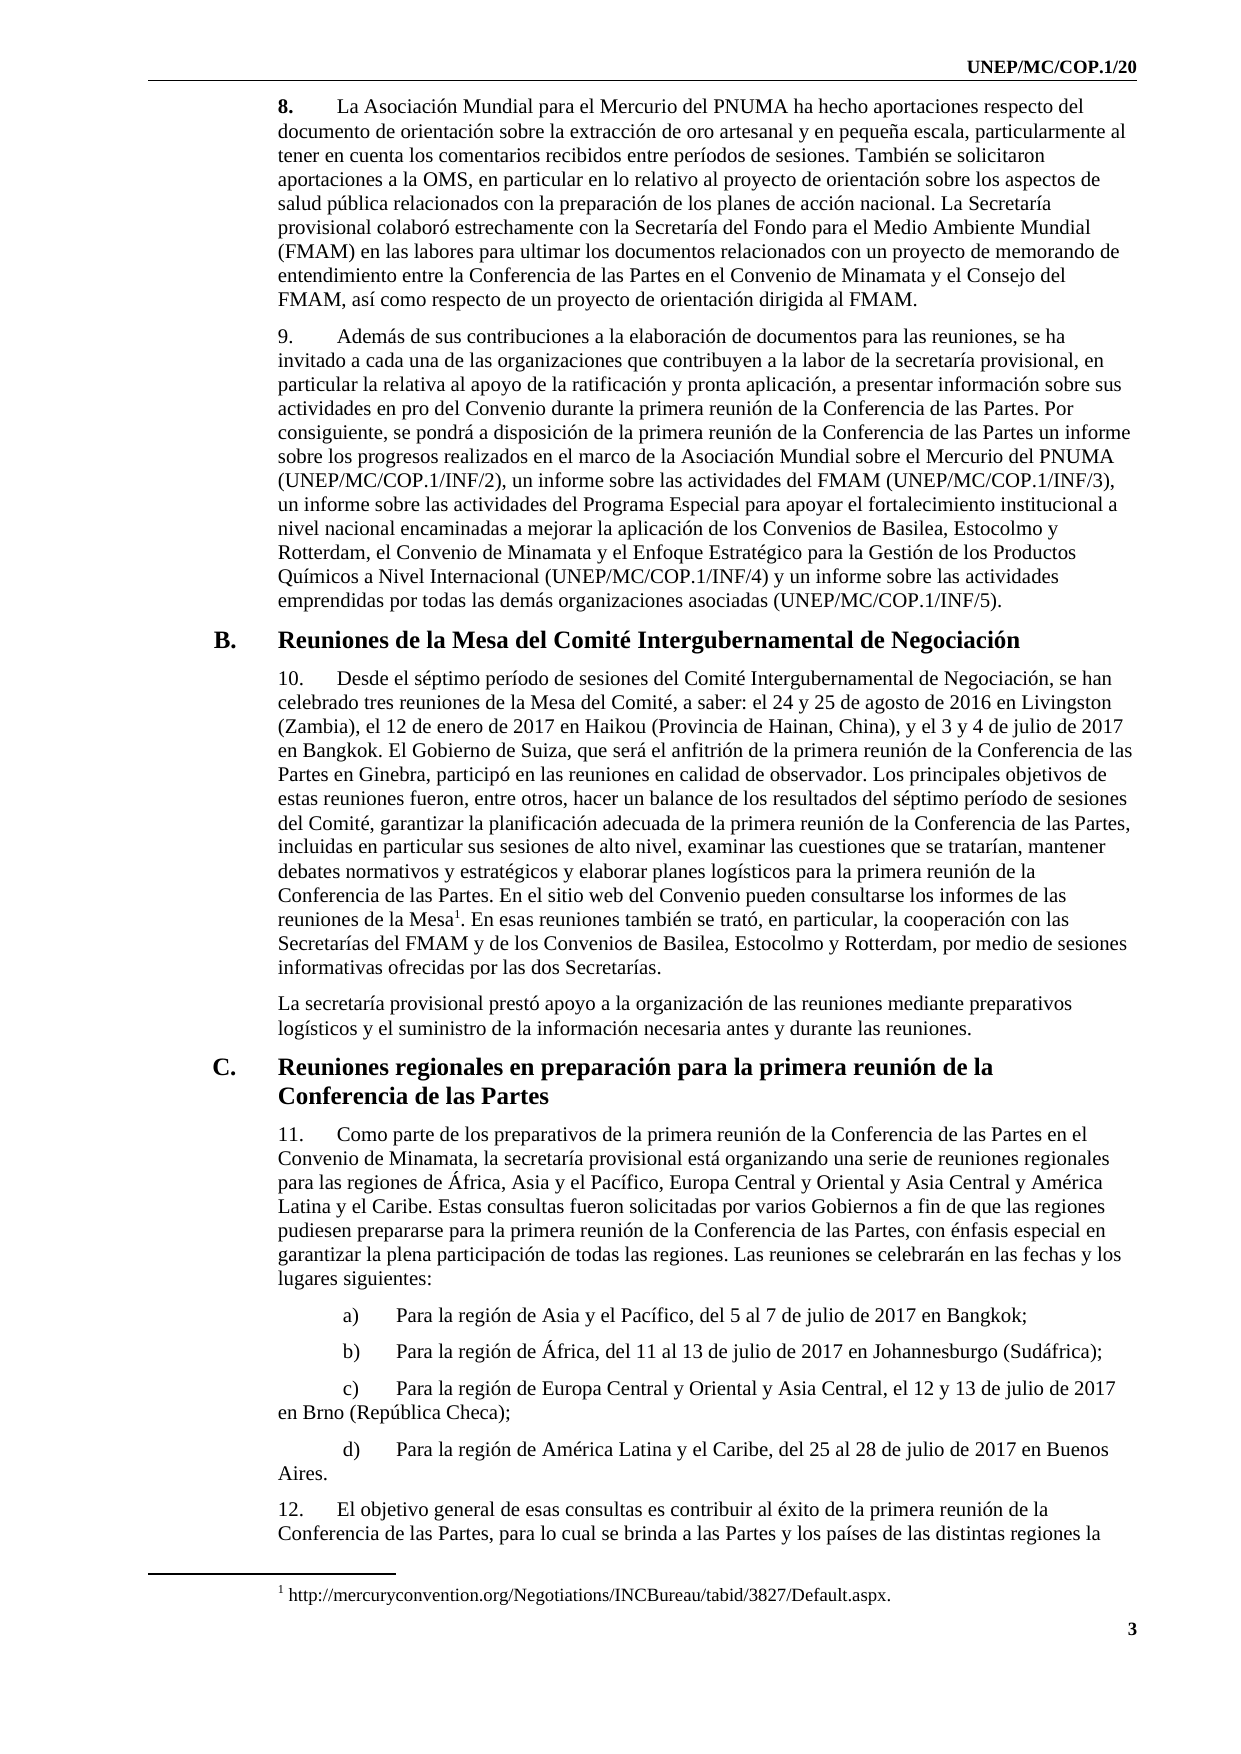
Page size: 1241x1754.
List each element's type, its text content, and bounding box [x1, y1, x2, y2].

list Para la región de Europa Central y Oriental y Asia Central, el 12 y 13 de julio de 2017 en Brno (República Checa); [278, 1376, 1137, 1424]
list Como parte de los preparativos de la primera reunión de la Conferencia de las Partes en el Convenio de Minamata, la secretaría provisional está organizando una serie de reuniones regionales para las regiones de África, Asia y el Pacífico, Europa Central y Oriental y Asia Central y América Latina y el Caribe. Estas consultas fueron solicitadas por varios Gobiernos a fin de que las regiones pudiesen prepararse para la primera reunión de la Conferencia de las Partes, con énfasis especial en garantizar la plena participación de todas las regiones. Las reuniones se celebrarán en las fechas y los lugares siguientes: [278, 1122, 1137, 1290]
text C. Reuniones regionales en preparación para la primera reunión de la Conferencia de las Partes [148, 1052, 1107, 1109]
list Desde el séptimo período de sesiones del Comité Intergubernamental de Negociación, se han celebrado tres reuniones de la Mesa del Comité, a saber: el 24 y 25 de agosto de 2016 en Livingston (Zambia), el 12 de enero de 2017 en Haikou (Provincia de Hainan, China), y el 3 y 4 de julio de 2017 en Bangkok. El Gobierno de Suiza, que será el anfitrión de la primera reunión de la Conferencia de las Partes en Ginebra, participó en las reuniones en calidad de observador. Los principales objetivos de estas reuniones fueron, entre otros, hacer un balance de los resultados del séptimo período de sesiones del Comité, garantizar la planificación adecuada de la primera reunión de la Conferencia de las Partes, incluidas en particular sus sesiones de alto nivel, examinar las cuestiones que se tratarían, mantener debates normativos y estratégicos y elaborar planes logísticos para la primera reunión de la Conferencia de las Partes. En el sitio web del Convenio pueden consultarse los informes de las reuniones de la Mesa. En esas reuniones también se trató, en particular, la cooperación con las Secretarías del FMAM y de los Convenios de Basilea, Estocolmo y Rotterdam, por medio de sesiones informativas ofrecidas por las dos Secretarías. [278, 666, 1137, 979]
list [278, 1497, 1137, 1545]
list La Asociación Mundial para el Mercurio del PNUMA ha hecho aportaciones respecto del documento de orientación sobre la extracción de oro artesanal y en pequeña escala, particularmente al tener en cuenta los comentarios recibidos entre períodos de sesiones. También se solicitaron aportaciones a la OMS, en particular en lo relativo al proyecto de orientación sobre los aspectos de salud pública relacionados con la preparación de los planes de acción nacional. La Secretaría provisional colaboró estrechamente con la Secretaría del Fondo para el Medio Ambiente Mundial (FMAM) en las labores para ultimar los documentos relacionados con un proyecto de memorando de entendimiento entre la Conferencia de las Partes en el Convenio de Minamata y el Consejo del FMAM, así como respecto de un proyecto de orientación dirigida al FMAM. [278, 94, 1137, 311]
text B. Reuniones de la Mesa del Comité Intergubernamental de Negociación [148, 625, 1107, 653]
list Para la región de Asia y el Pacífico, del 5 al 7 de julio de 2017 en Bangkok; [278, 1303, 1137, 1327]
list Para la región de África, del 11 al 13 de julio de 2017 en Johannesburgo (Sudáfrica); [278, 1339, 1137, 1363]
list La secretaría provisional prestó apoyo a la organización de las reuniones mediante preparativos logísticos y el suministro de la información necesaria antes y durante las reuniones. [278, 991, 1137, 1039]
list Además de sus contribuciones a la elaboración de documentos para las reuniones, se ha invitado a cada una de las organizaciones que contribuyen a la labor de la secretaría provisional, en particular la relativa al apoyo de la ratificación y pronta aplicación, a presentar información sobre sus actividades en pro del Convenio durante la primera reunión de la Conferencia de las Partes. Por consiguiente, se pondrá a disposición de la primera reunión de la Conferencia de las Partes un informe sobre los progresos realizados en el marco de la Asociación Mundial sobre el Mercurio del PNUMA (UNEP/MC/COP.1/INF/2), un informe sobre las actividades del FMAM (UNEP/MC/COP.1/INF/3), un informe sobre las actividades del Programa Especial para apoyar el fortalecimiento institucional a nivel nacional encaminadas a mejorar la aplicación de los Convenios de Basilea, Estocolmo y Rotterdam, el Convenio de Minamata y el Enfoque Estratégico para la Gestión de los Productos Químicos a Nivel Internacional (UNEP/MC/COP.1/INF/4) y un informe sobre las actividades emprendidas por todas las demás organizaciones asociadas (UNEP/MC/COP.1/INF/5). [278, 323, 1137, 612]
list Para la región de América Latina y el Caribe, del 25 al 28 de julio de 2017 en Buenos Aires. [278, 1437, 1137, 1485]
